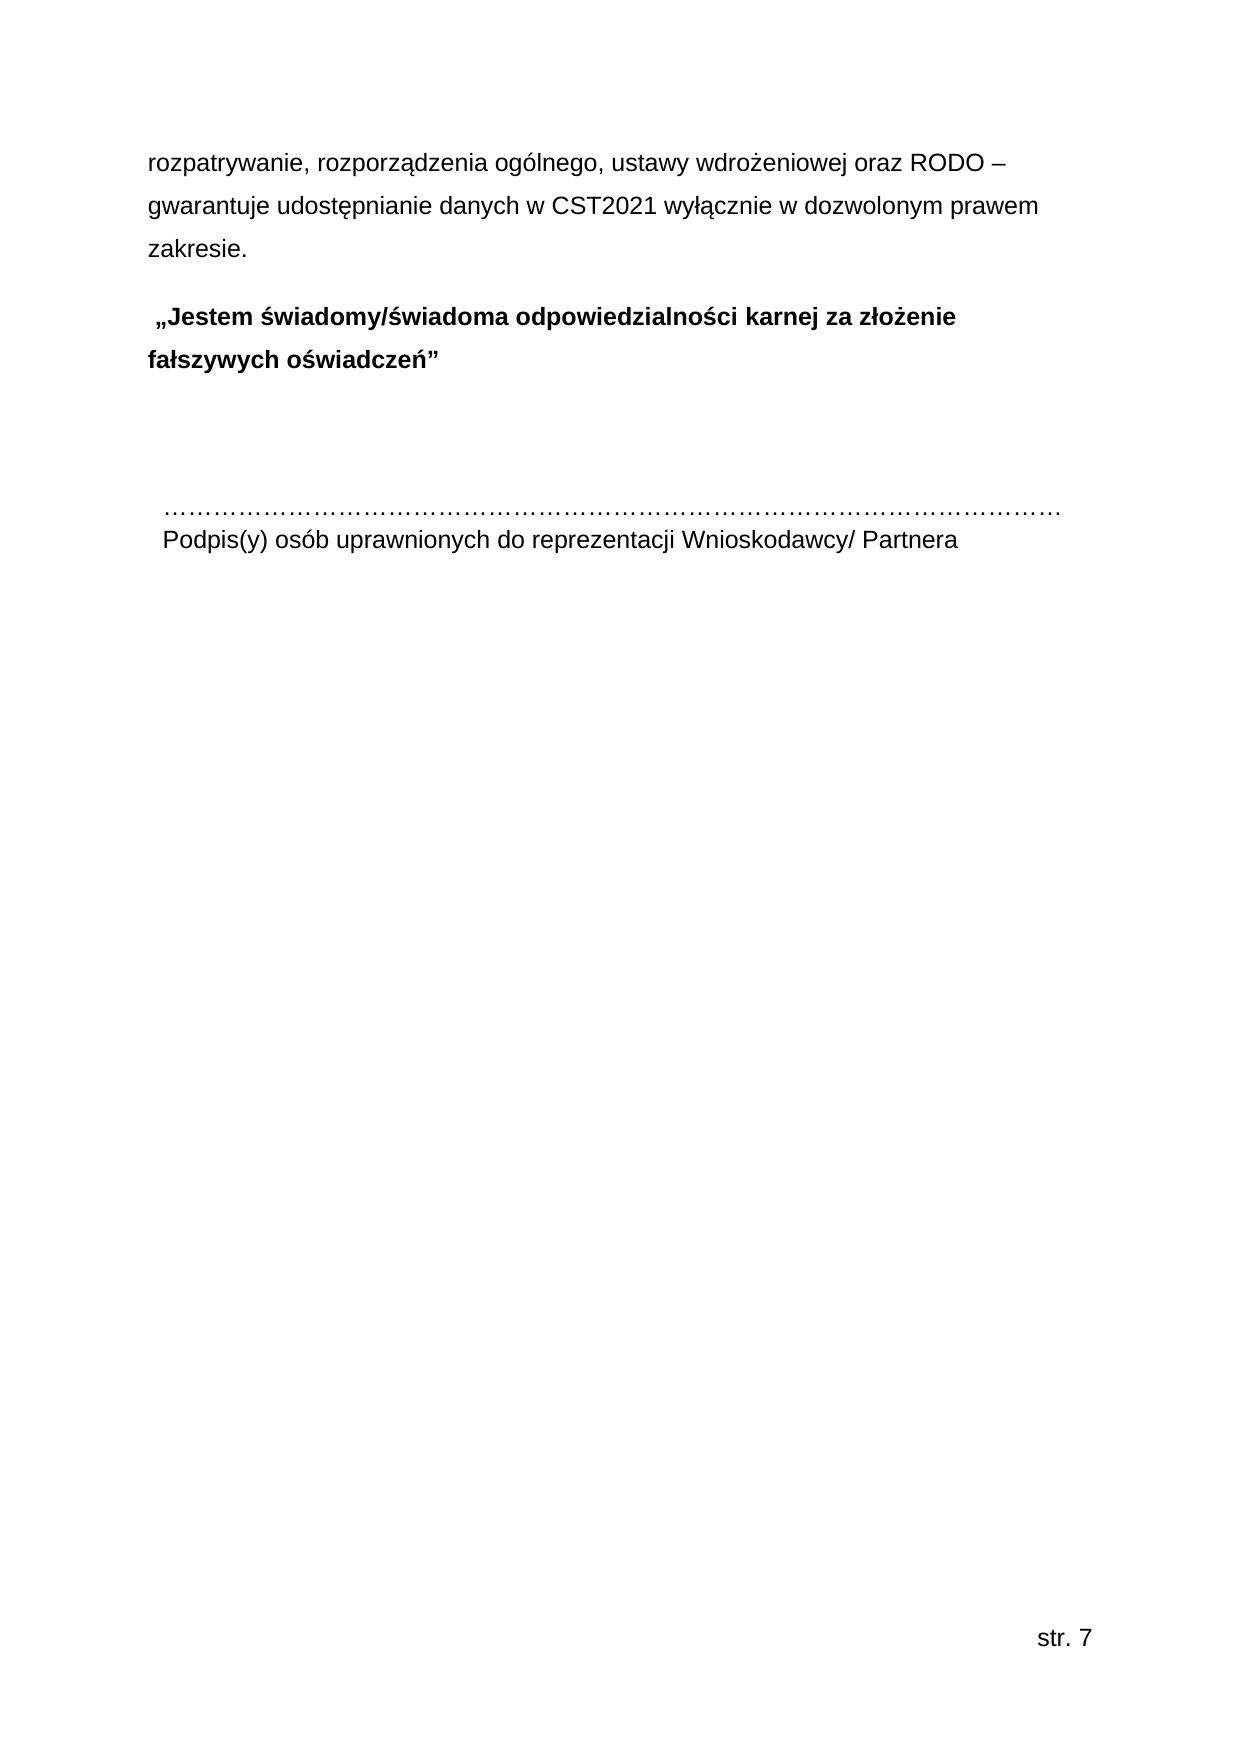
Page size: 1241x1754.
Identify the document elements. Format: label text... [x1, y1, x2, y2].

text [148, 148, 1093, 263]
text Podpis(y) osób uprawnionych do reprezentacji Wnioskodawcy/ Partnera [162, 525, 1093, 554]
text „Jestem świadomy/świadoma odpowiedzialności karnej za złożenie fałszywych oświadczeń” [148, 302, 1093, 374]
text ……………………………………………………………………………………………… [162, 492, 1093, 521]
